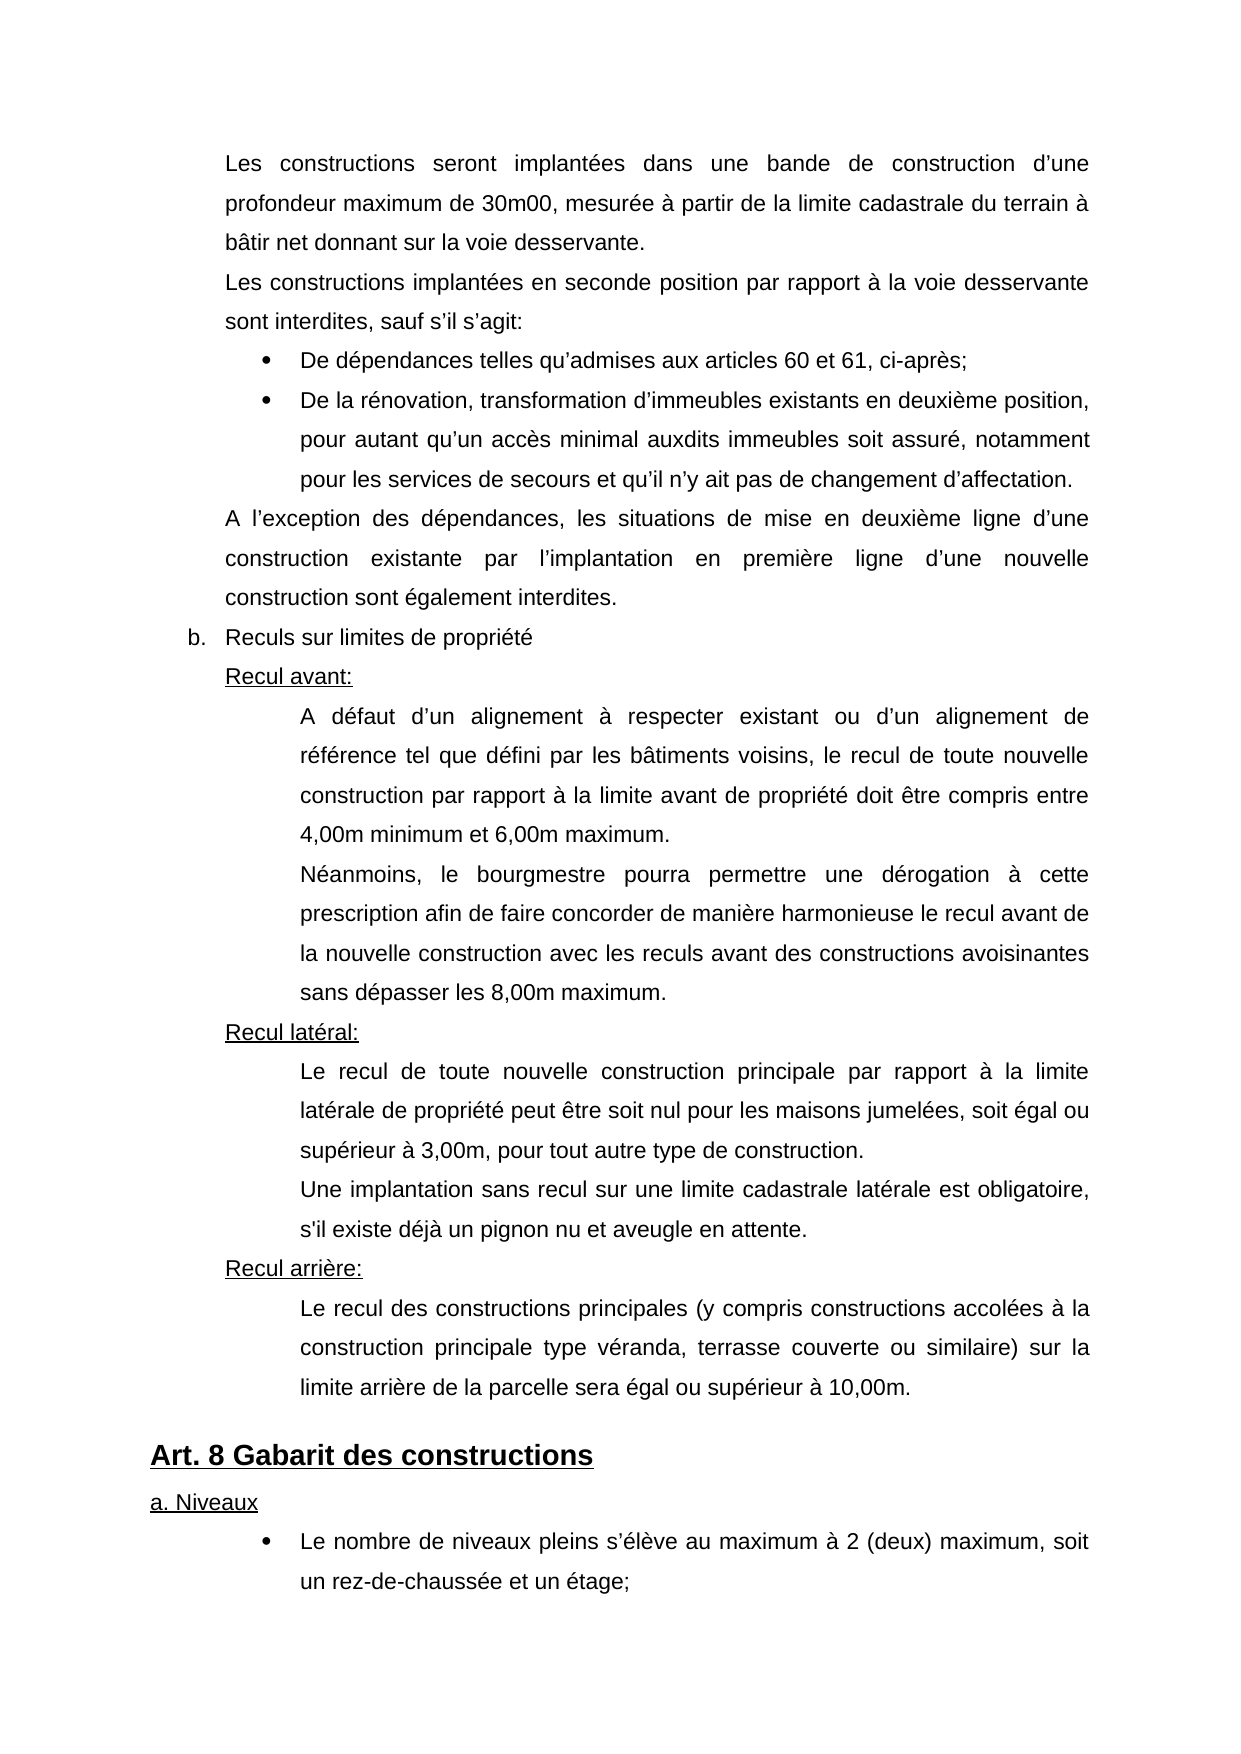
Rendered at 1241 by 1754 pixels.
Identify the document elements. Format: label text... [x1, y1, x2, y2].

text Le recul de toute nouvelle construction principale par rapport à la limite latérale de propriété peut être soit nul pour les maisons jumelées, soit égal ou supérieur à 3,00m, pour tout autre type de construction. [300, 1058, 1090, 1163]
text Néanmoins, le bourgmestre pourra permettre une dérogation à cette prescription afin de faire concorder de manière harmonieuse le recul avant de la nouvelle construction avec les reculs avant des constructions avoisinantes sans dépasser les 8,00m maximum. [300, 861, 1090, 1005]
text Les constructions implantées en seconde position par rapport à la voie desservante sont interdites, sauf s’il s’agit: [225, 268, 1090, 334]
list De dépendances telles qu’admises aux articles 60 et 61, ci-après; [262, 347, 1090, 374]
text a. Niveaux [150, 1489, 1090, 1515]
list Le nombre de niveaux pleins s’élève au maximum à 2 (deux) maximum, soit un rez-de-chaussée et un étage; [262, 1528, 1090, 1594]
text Une implantation sans recul sur une limite cadastrale latérale est obligatoire, s'il existe déjà un pignon nu et aveugle en attente. [300, 1176, 1090, 1242]
text Recul latéral: [225, 1018, 1090, 1045]
subtitle Art. 8 Gabarit des constructions [150, 1438, 1090, 1472]
list De la rénovation, transformation d’immeubles existants en deuxième position, pour autant qu’un accès minimal auxdits immeubles soit assuré, notamment pour les services de secours et qu’il n’y ait pas de changement d’affectation. [262, 387, 1090, 492]
text A défaut d’un alignement à respecter existant ou d’un alignement de référence tel que défini par les bâtiments voisins, le recul de toute nouvelle construction par rapport à la limite avant de propriété doit être compris entre 4,00m minimum et 6,00m maximum. [300, 703, 1090, 847]
text Les constructions seront implantées dans une bande de construction d’une profondeur maximum de 30m00, mesurée à partir de la limite cadastrale du terrain à bâtir net donnant sur la voie desservante. [225, 150, 1090, 255]
text A l’exception des dépendances, les situations de mise en deuxième ligne d’une construction existante par l’implantation en première ligne d’une nouvelle construction sont également interdites. [225, 505, 1090, 611]
text Le recul des constructions principales (y compris constructions accolées à la construction principale type véranda, terrasse couverte ou similaire) sur la limite arrière de la parcelle sera égal ou supérieur à 10,00m. [300, 1295, 1090, 1400]
text Recul avant: [225, 663, 1090, 689]
list Reculs sur limites de propriété [187, 624, 1090, 650]
text Recul arrière: [225, 1255, 1090, 1282]
